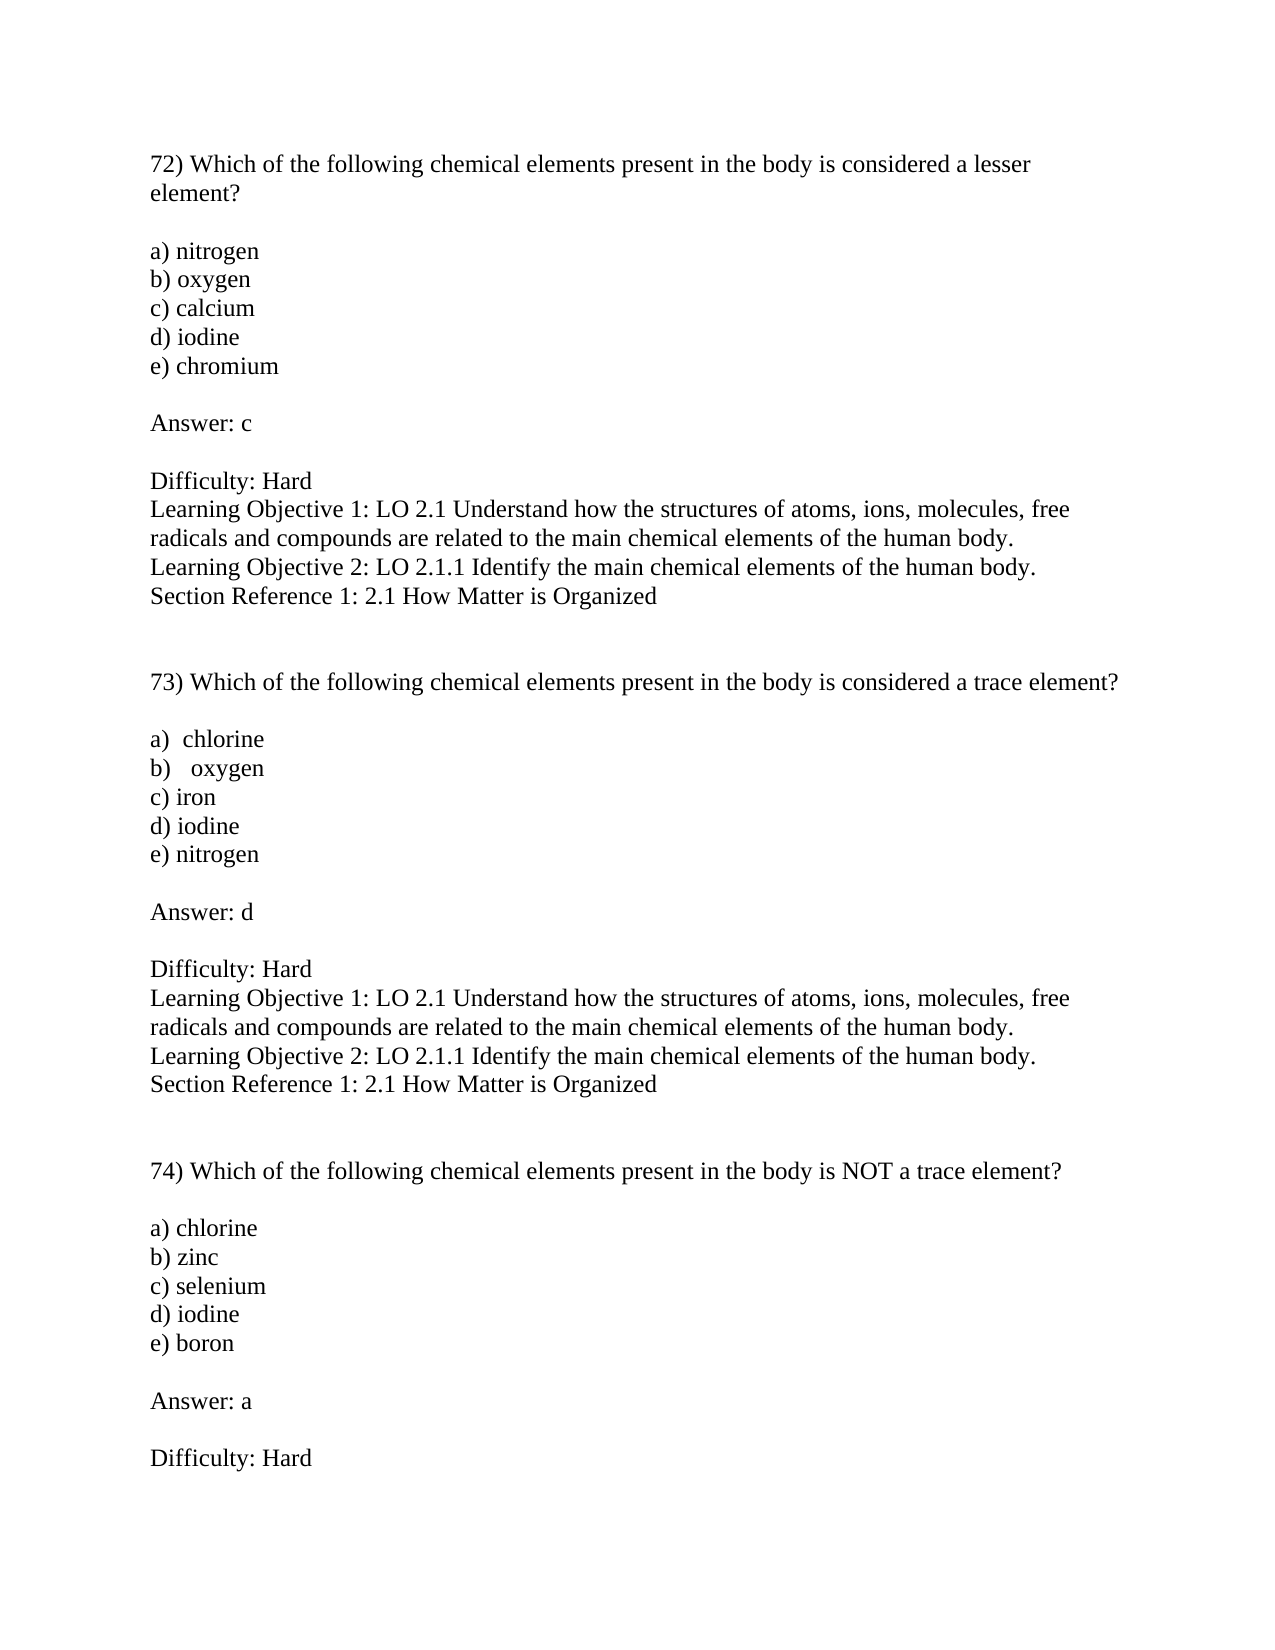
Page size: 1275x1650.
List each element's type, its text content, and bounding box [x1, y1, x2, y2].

text 73) Which of the following chemical elements present in the body is considered a trace element? [150, 667, 1131, 696]
text Difficulty: Hard [150, 954, 1131, 983]
text 74) Which of the following chemical elements present in the body is NOT a trace element? [150, 1156, 1131, 1184]
text d) iodine [150, 811, 1131, 839]
text e) boron Answer: a Difficulty: Hard [150, 1328, 318, 1472]
text e) chromium [150, 351, 1131, 379]
text 72) Which of the following chemical elements present in the body is considered a lesser element? [150, 149, 1037, 207]
text e) nitrogen [150, 839, 1131, 868]
text c) selenium d) iodine [150, 1271, 272, 1328]
text Difficulty: Hard [150, 466, 1131, 494]
text Answer: c [150, 408, 1131, 437]
text Answer: d [150, 897, 1131, 926]
text a) chlorine b) zinc [150, 1213, 264, 1271]
text a) nitrogen b) oxygen c) calcium d) iodine [150, 236, 266, 351]
text a) chlorine b) oxygen c) iron [150, 724, 264, 811]
